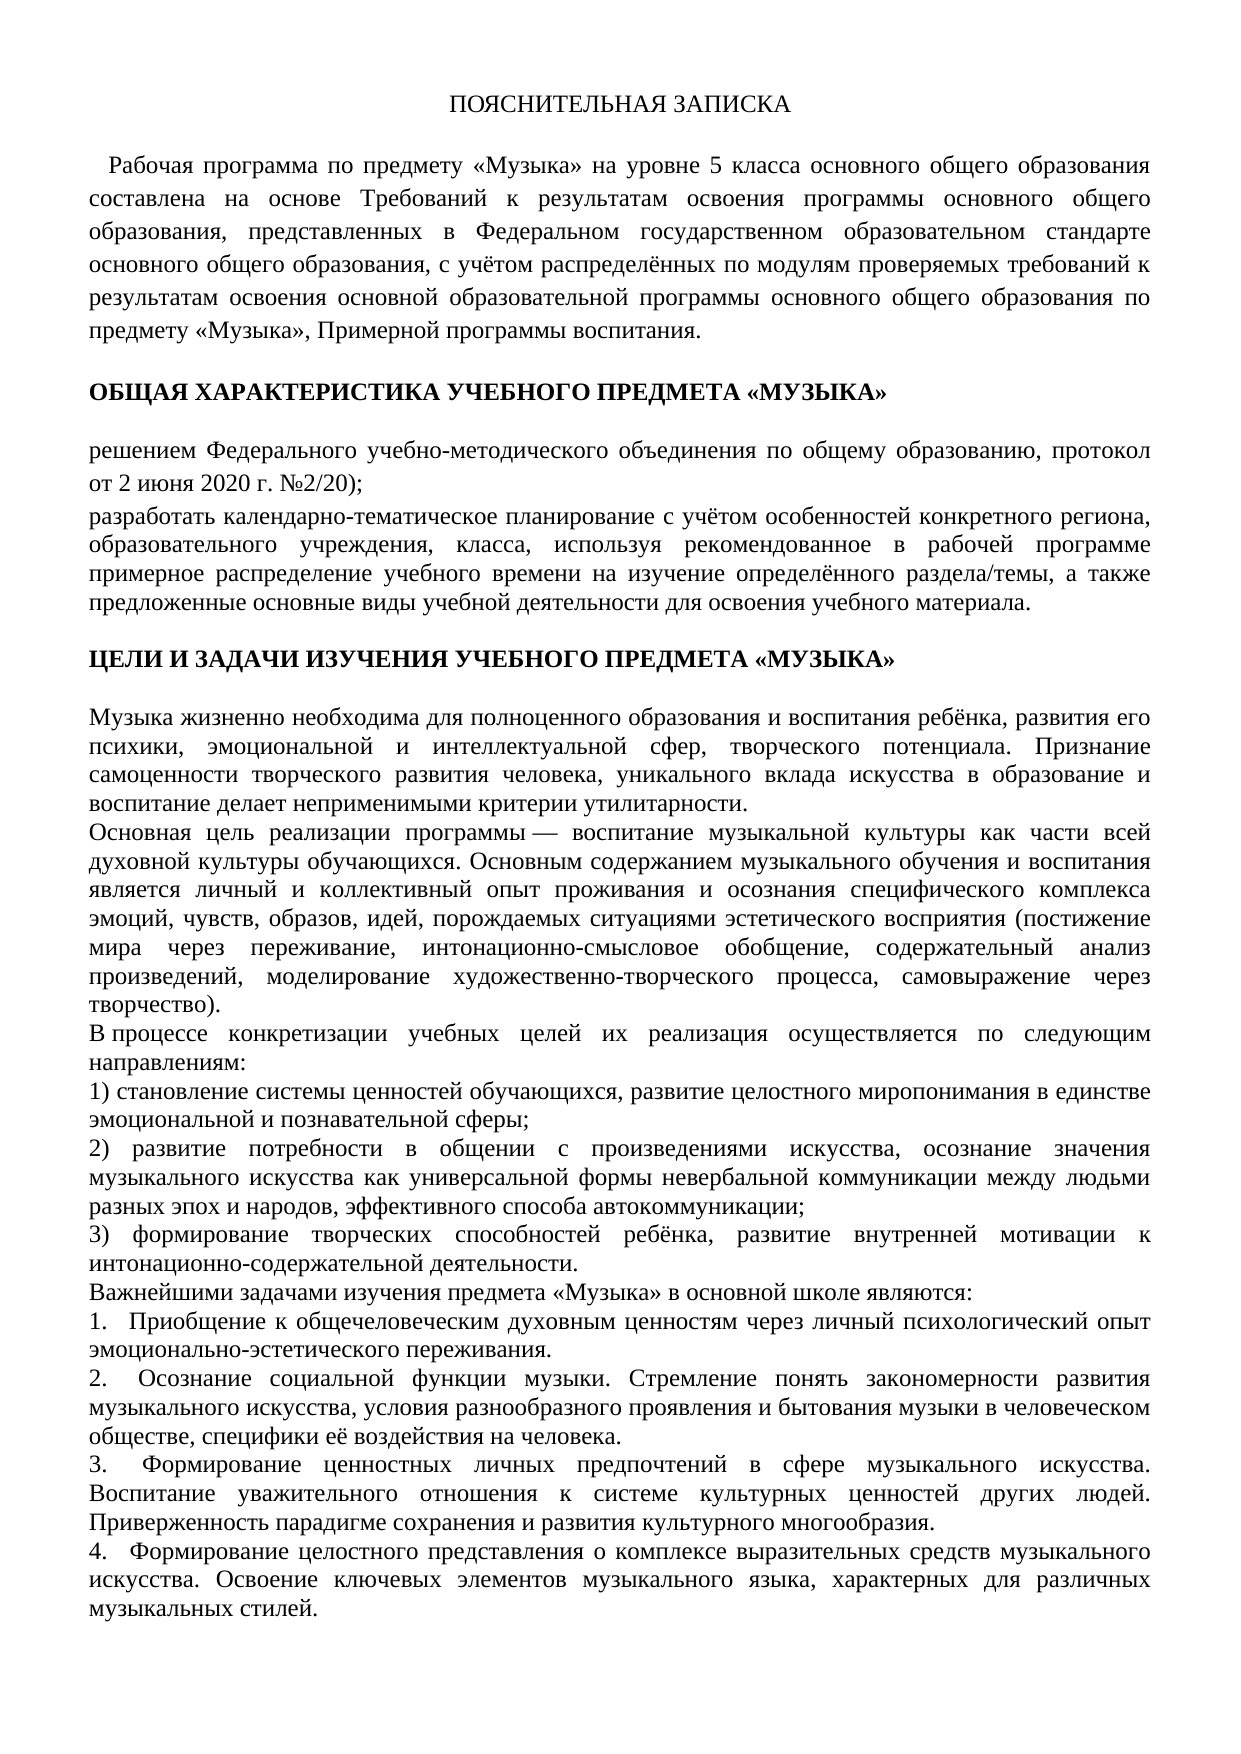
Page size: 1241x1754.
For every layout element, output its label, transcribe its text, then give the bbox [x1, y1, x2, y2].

text ЦЕЛИ И ЗАДАЧИ ИЗУЧЕНИЯ УЧЕБНОГО ПРЕДМЕТА «МУЗЫКА» [89, 644, 1152, 673]
text ПОЯСНИТЕЛЬНАЯ ЗАПИСКА [89, 89, 1152, 117]
text Музыка жизненно необходима для полноценного образования и воспитания ребёнка, развития его психики, эмоциональной и интеллектуальной сфер, творческого потенциала. Признание самоценности творческого развития человека, уникального вклада искусства в образование и воспитание делает неприменимыми критерии утилитарности. [89, 702, 1152, 817]
text 1) становление системы ценностей обучающихся, развитие целостного миропонимания в единстве эмоциональной и познавательной сферы; [89, 1076, 1152, 1133]
text Важнейшими задачами изучения предмета «Музыка» в основной школе являются: [89, 1277, 1152, 1306]
text Рабочая программа по предмету «Музыка» на уровне 5 класса основного общего образования составлена на основе Требований к результатам освоения программы основного общего образования, представленных в Федеральном государственном образовательном стандарте основного общего образования, с учётом распределённых по модулям проверяемых требований к результатам освоения основной образовательной программы основного общего образования по предмету «Музыка», Примерной программы воспитания. [89, 150, 1152, 344]
text В процессе конкретизации учебных целей их реализация осуществляется по следующим направлениям: [89, 1018, 1152, 1076]
text 2. Осознание социальной функции музыки. Стремление понять закономерности развития музыкального искусства, условия разнообразного проявления и бытования музыки в человеческом обществе, специфики её воздействия на человека. [89, 1363, 1152, 1449]
text решением Федерального учебно-методического объединения по общему образованию, протокол от 2 июня 2020 г. №2/20); [89, 435, 1152, 497]
text 1. Приобщение к общечеловеческим духовным ценностям через личный психологический опыт эмоционально-эстетического переживания. [89, 1306, 1152, 1363]
text 3. Формирование ценностных личных предпочтений в сфере музыкального искусства. Воспитание уважительного отношения к системе культурных ценностей других людей. Приверженность парадигме сохранения и развития культурного многообразия. [89, 1449, 1152, 1536]
text ОБЩАЯ ХАРАКТЕРИСТИКА УЧЕБНОГО ПРЕДМЕТА «МУЗЫКА» [89, 377, 1152, 406]
text 2) развитие потребности в общении с произведениями искусства, осознание значения музыкального искусства как универсальной формы невербальной коммуникации между людьми разных эпох и народов, эффективного способа автокоммуникации; [89, 1133, 1152, 1219]
text разработать календарно-тематическое планирование с учётом особенностей конкретного региона, образовательного учреждения, класса, используя рекомендованное в рабочей программе примерное распределение учебного времени на изучение определённого раздела/темы, а также предложенные основные виды учебной деятельности для освоения учебного материала. [89, 501, 1152, 616]
text 3) формирование творческих способностей ребёнка, развитие внутренней мотивации к интонационно-содержательной деятельности. [89, 1219, 1152, 1277]
text 4. Формирование целостного представления о комплексе выразительных средств музыкального искусства. Освоение ключевых элементов музыкального языка, характерных для различных музыкальных стилей. [89, 1536, 1152, 1622]
text Основная цель реализации программы — воспитание музыкальной культуры как части всей духовной культуры обучающихся. Основным содержанием музыкального обучения и воспитания является личный и коллективный опыт проживания и осознания специфического комплекса эмоций, чувств, образов, идей, порождаемых ситуациями эстетического восприятия (постижение мира через переживание, интонационно-смысловое обобщение, содержательный анализ произведений, моделирование художественно-творческого процесса, самовыражение через творчество). [89, 817, 1152, 1018]
